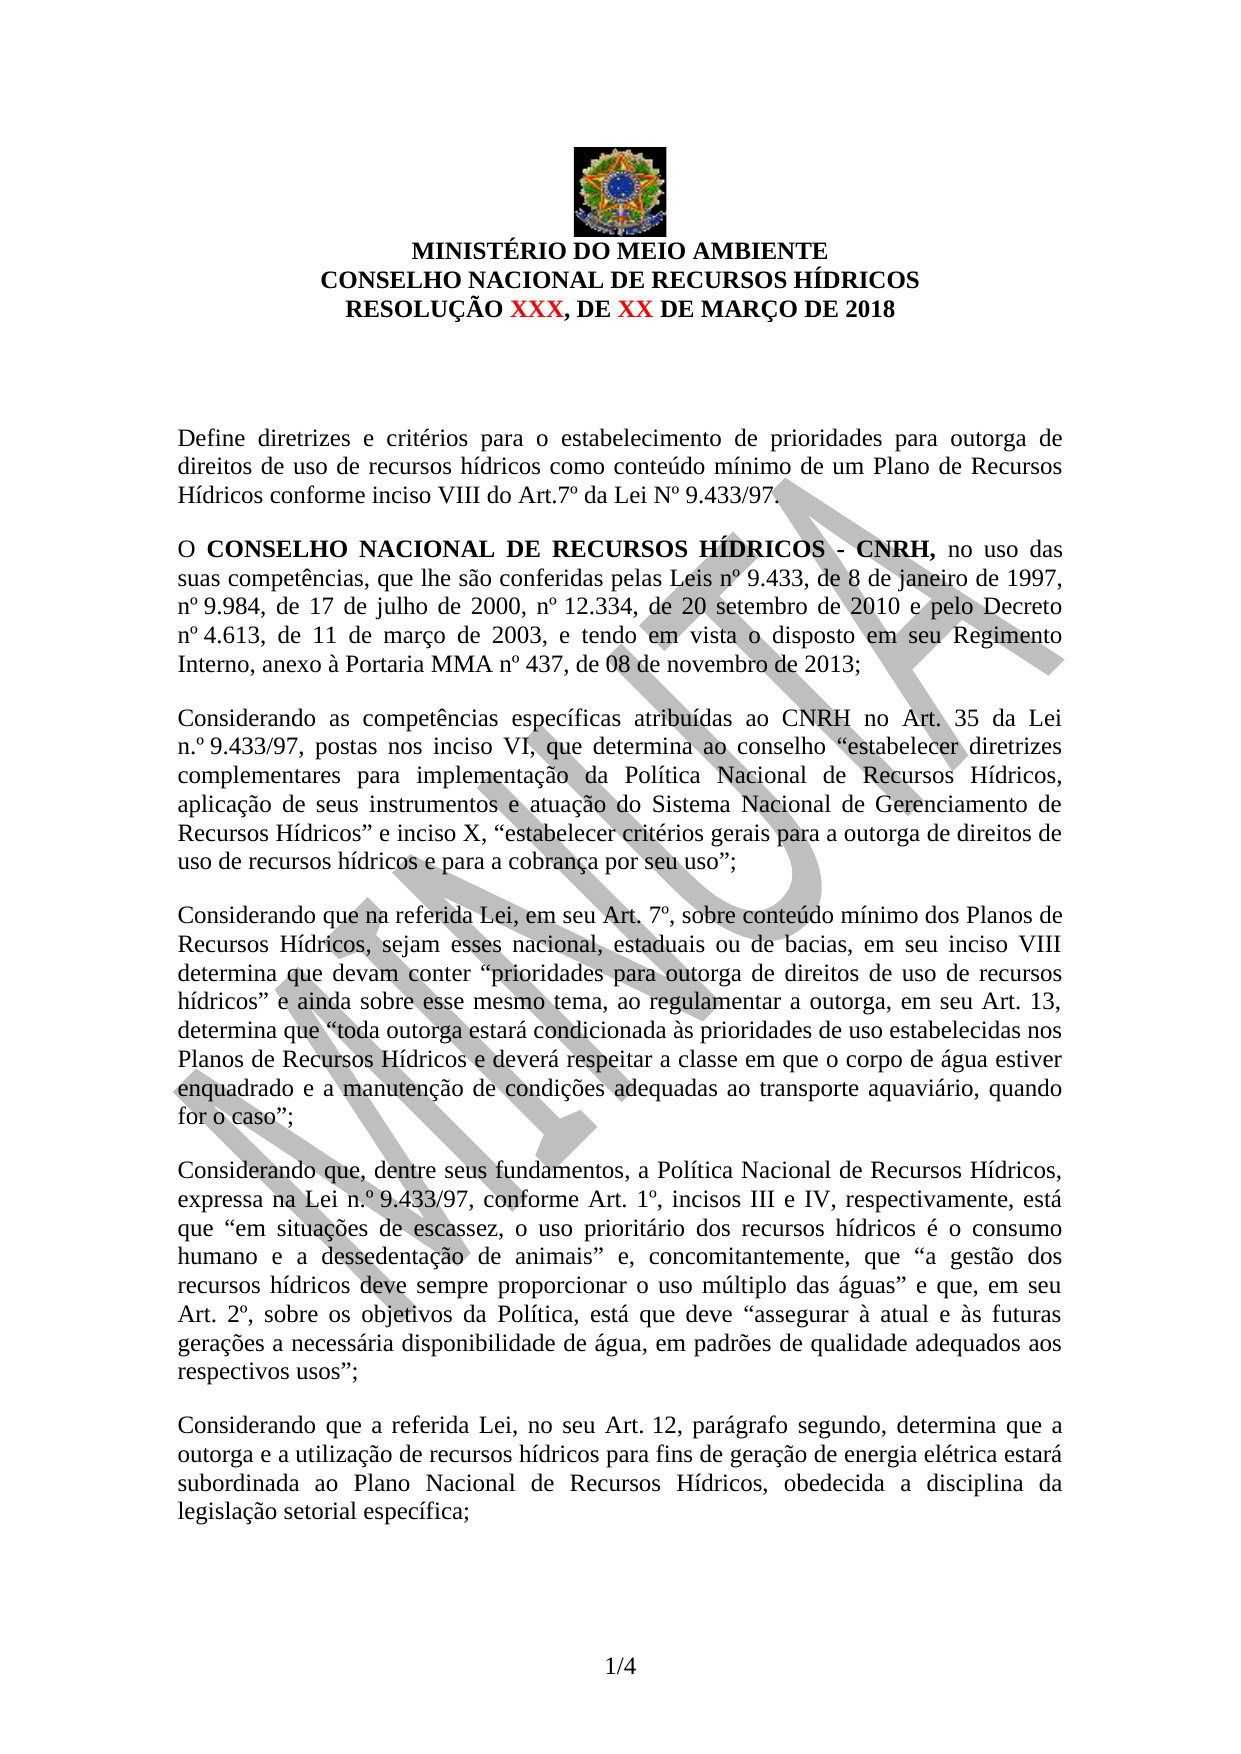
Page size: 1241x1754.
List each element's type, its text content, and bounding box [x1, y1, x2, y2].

text Considerando que a referida Lei, no seu Art. 12, parágrafo segundo, determina que a outorga e a utilização de recursos hídricos para fins de geração de energia elétrica estará subordinada ao Plano Nacional de Recursos Hídricos, obedecida a disciplina da legislação setorial específica; [177, 1410, 1063, 1525]
text O CONSELHO NACIONAL DE RECURSOS HÍDRICOS - CNRH, no uso das suas competências, que lhe são conferidas pelas Leis nº 9.433, de 8 de janeiro de 1997, nº 9.984, de 17 de julho de 2000, nº 12.334, de 20 setembro de 2010 e pelo Decreto nº 4.613, de 11 de março de 2003, e tendo em vista o disposto em seu Regimento Interno, anexo à Portaria MMA nº 437, de 08 de novembro de 2013; [177, 534, 1063, 678]
text Considerando que na referida Lei, em seu Art. 7º, sobre conteúdo mínimo dos Planos de Recursos Hídricos, sejam esses nacional, estaduais ou de bacias, em seu inciso VIII determina que devam conter “prioridades para outorga de direitos de uso de recursos hídricos” e ainda sobre esse mesmo tema, ao regulamentar a outorga, em seu Art. 13, determina que “toda outorga estará condicionada às prioridades de uso estabelecidas nos Planos de Recursos Hídricos e deverá respeitar a classe em que o corpo de água estiver enquadrado e a manutenção de condições adequadas ao transporte aquaviário, quando for o caso”; [177, 900, 1063, 1130]
text Considerando as competências específicas atribuídas ao CNRH no Art. 35 da Lei n.º 9.433/97, postas nos inciso VI, que determina ao conselho “estabelecer diretrizes complementares para implementação da Política Nacional de Recursos Hídricos, aplicação de seus instrumentos e atuação do Sistema Nacional de Gerenciamento de Recursos Hídricos” e inciso X, “estabelecer critérios gerais para a outorga de direitos de uso de recursos hídricos e para a cobrança por seu uso”; [177, 703, 1063, 875]
text Define diretrizes e critérios para o estabelecimento de prioridades para outorga de direitos de uso de recursos hídricos como conteúdo mínimo de um Plano de Recursos Hídricos conforme inciso VIII do Art.7º da Lei Nº 9.433/97. [177, 423, 1063, 509]
text MINISTÉRIO DO MEIO AMBIENTE CONSELHO NACIONAL DE RECURSOS HÍDRICOS RESOLUÇÃO XXX, DE XX DE MARÇO DE 2018 [177, 148, 1063, 323]
text Considerando que, dentre seus fundamentos, a Política Nacional de Recursos Hídricos, expressa na Lei n.º 9.433/97, conforme Art. 1º, incisos III e IV, respectivamente, está que “em situações de escassez, o uso prioritário dos recursos hídricos é o consumo humano e a dessedentação de animais” e, concomitantemente, que “a gestão dos recursos hídricos deve sempre proporcionar o uso múltiplo das águas” e que, em seu Art. 2º, sobre os objetivos da Política, está que deve “assegurar à atual e às futuras gerações a necessária disponibilidade de água, em padrões de qualidade adequados aos respectivos usos”; [177, 1155, 1063, 1385]
